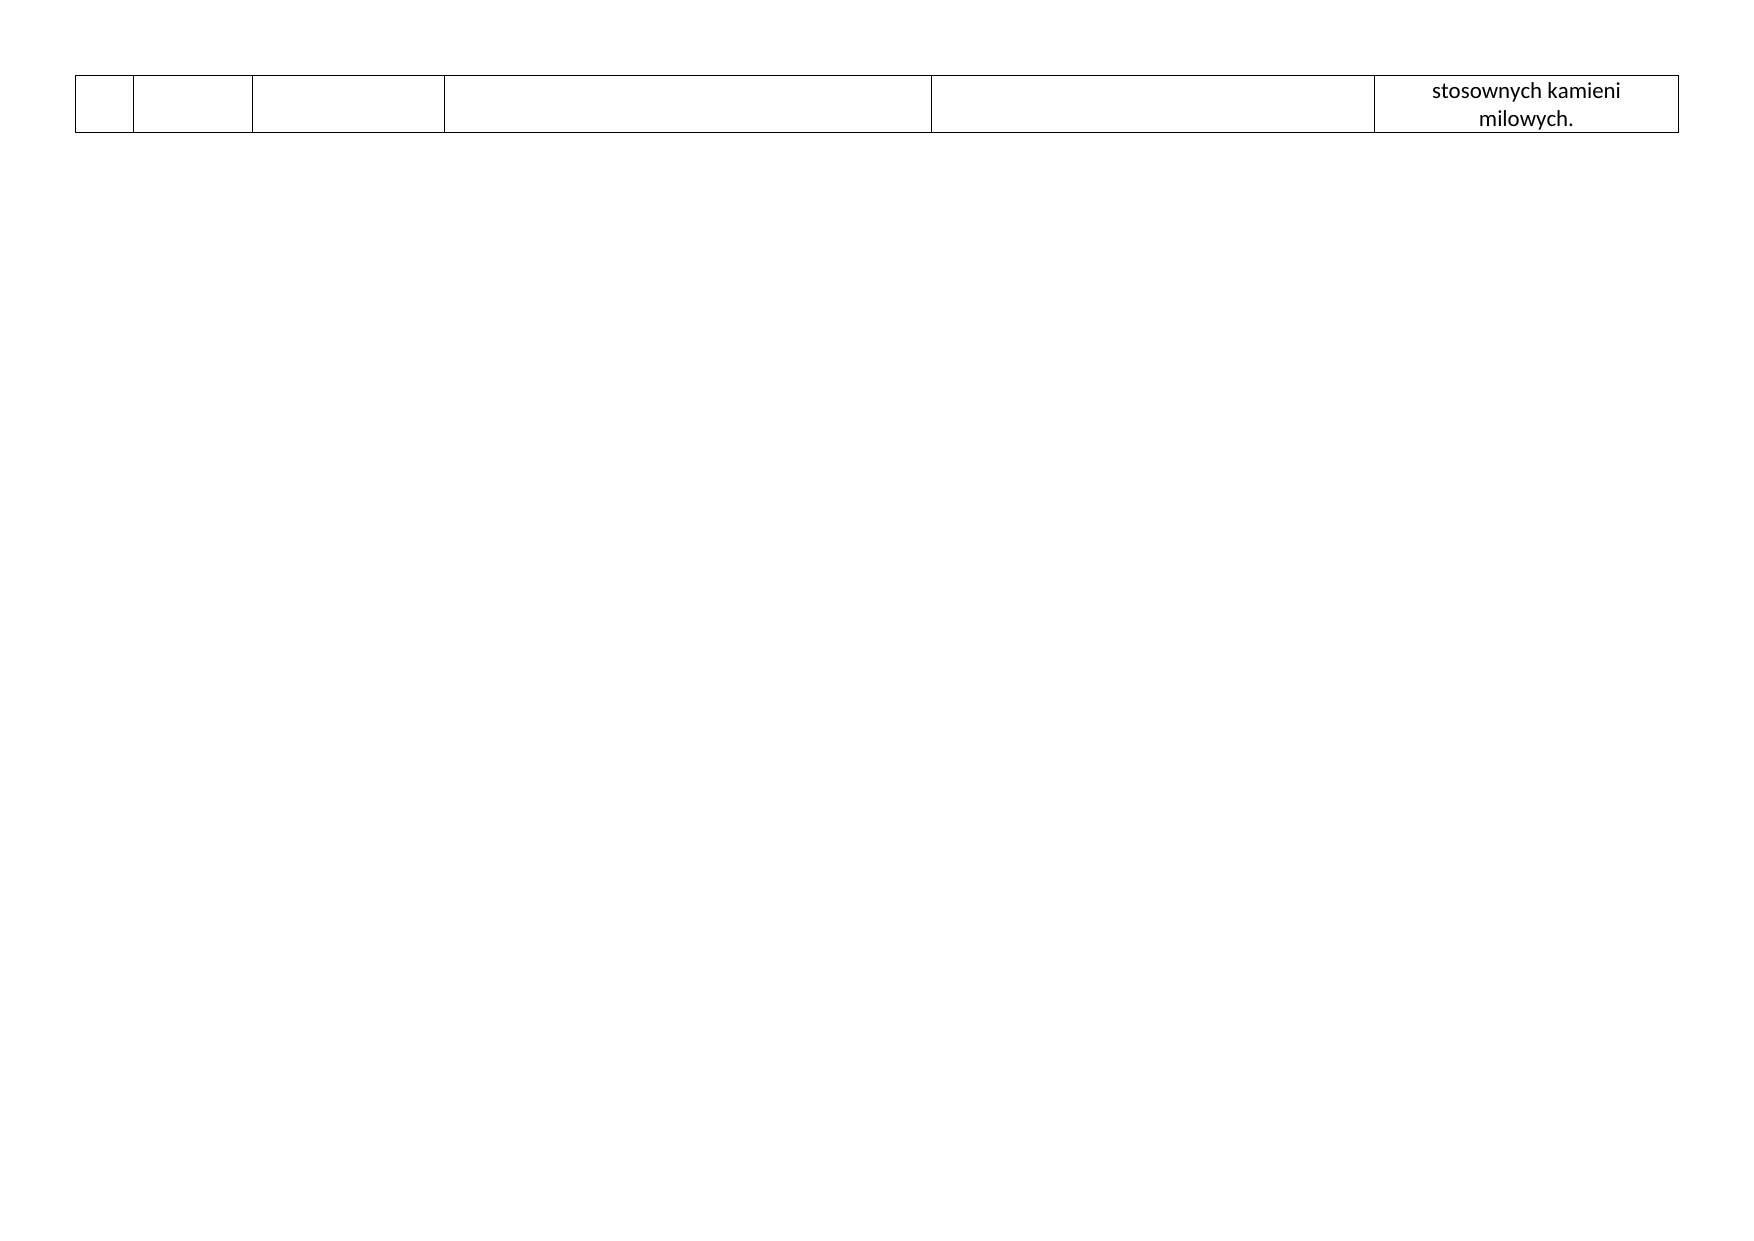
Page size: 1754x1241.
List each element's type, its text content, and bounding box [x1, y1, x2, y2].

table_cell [445, 76, 931, 132]
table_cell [253, 76, 444, 132]
table_cell MC [134, 76, 252, 132]
table_cell 4 [76, 76, 133, 132]
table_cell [1375, 76, 1678, 132]
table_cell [932, 76, 1374, 132]
